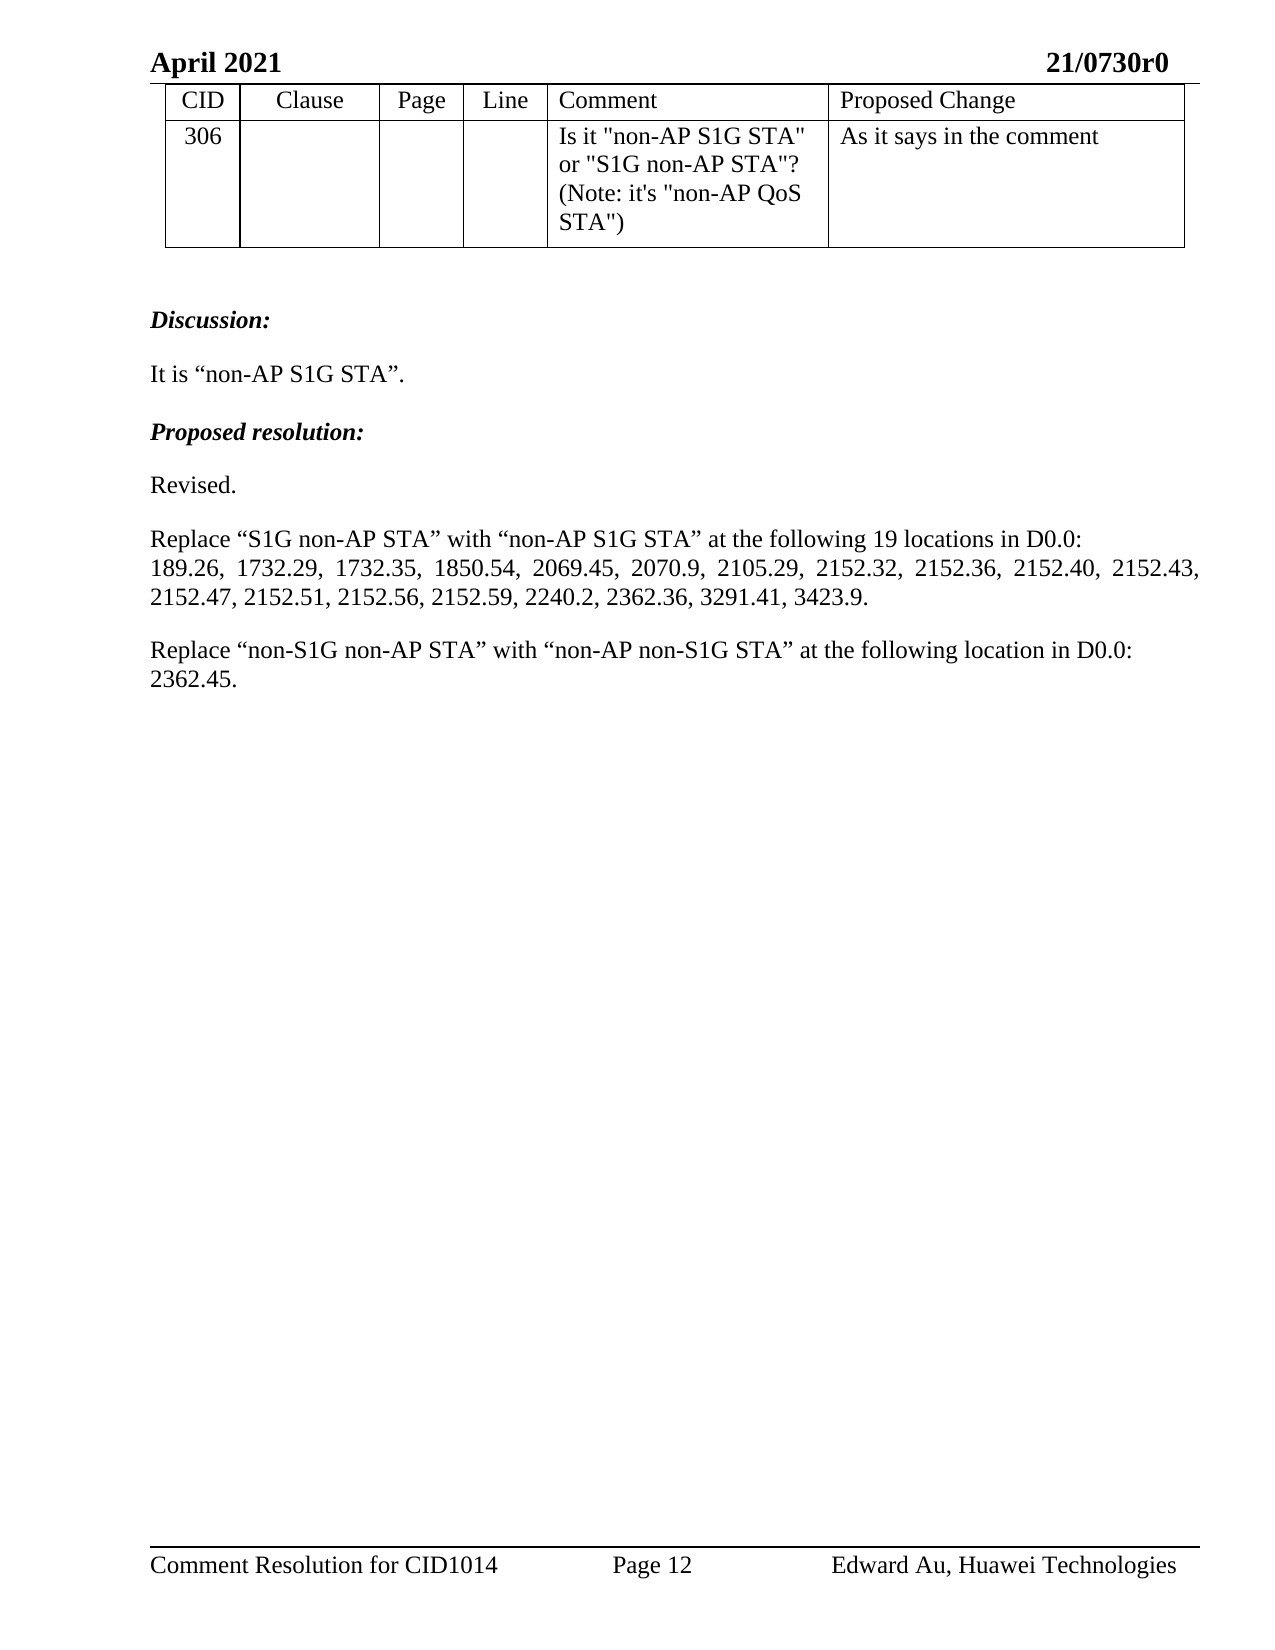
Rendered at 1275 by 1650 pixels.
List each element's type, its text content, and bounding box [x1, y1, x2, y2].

text Replace “non-S1G non-AP STA” with “non-AP non-S1G STA” at the following location in D0.0: [150, 636, 1200, 664]
table_header Proposed Change [829, 85, 1184, 120]
text 189.26, 1732.29, 1732.35, 1850.54, 2069.45, 2070.9, 2105.29, 2152.32, 2152.36, 2152.40, 2152.43, 2152.47, 2152.51, 2152.56, 2152.59, 2240.2, 2362.36, 3291.41, 3423.9. [150, 553, 1200, 611]
text 2362.45. [150, 664, 1200, 693]
text Proposed resolution: [150, 417, 1200, 446]
table_cell [380, 121, 463, 247]
table_header Line [464, 85, 547, 120]
table_header Page [380, 85, 463, 120]
table_cell Is it "non-AP S1G STA" or "S1G non-AP STA"? (Note: it's "non-AP QoS STA") [548, 121, 828, 247]
text Revised. [150, 471, 1200, 499]
table_header Comment [548, 85, 828, 120]
table_cell [241, 121, 379, 247]
text Replace “S1G non-AP STA” with “non-AP S1G STA” at the following 19 locations in D0.0: [150, 524, 1200, 553]
table_header CID [166, 85, 239, 120]
text It is “non-AP S1G STA”. [150, 359, 1200, 388]
table_cell 306 [166, 121, 239, 247]
table_cell [464, 121, 547, 247]
text Discussion: [150, 306, 1200, 334]
table_cell As it says in the comment [829, 121, 1184, 247]
table_header Clause [241, 85, 379, 120]
